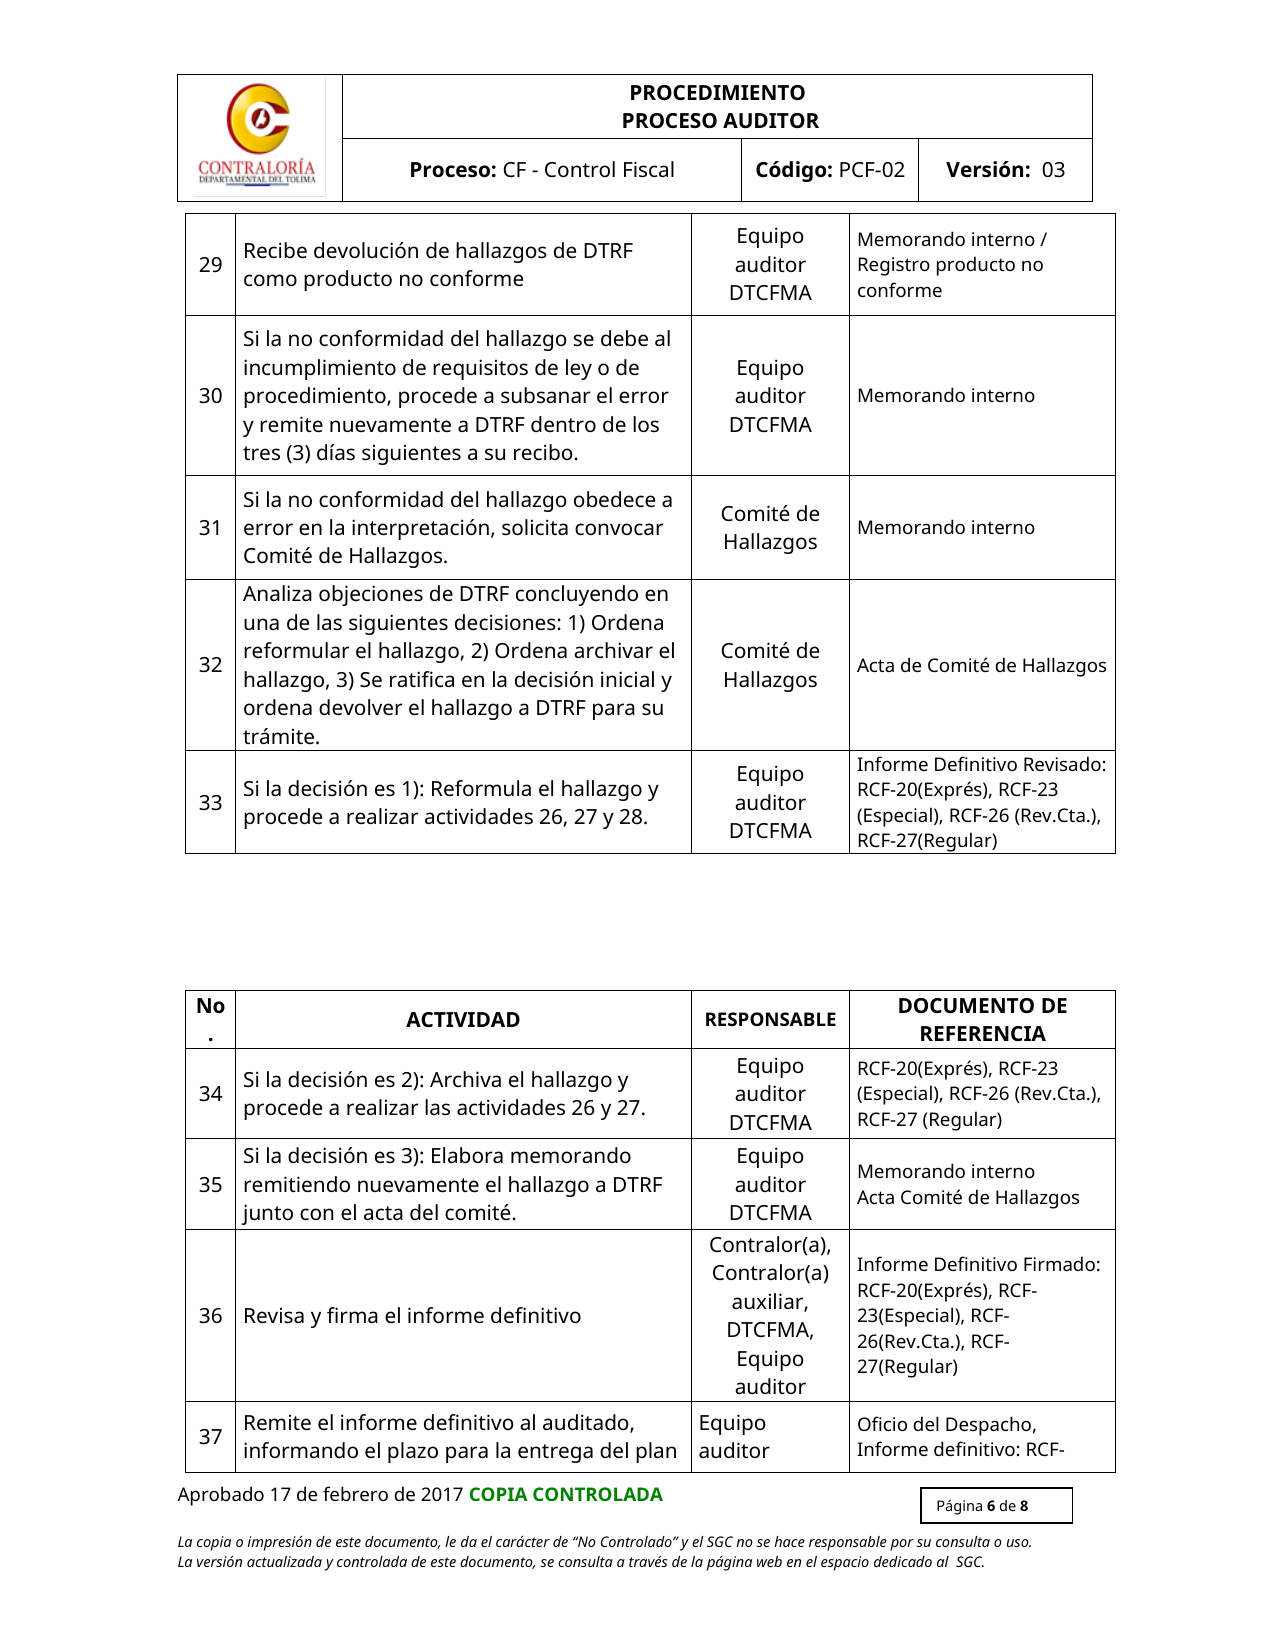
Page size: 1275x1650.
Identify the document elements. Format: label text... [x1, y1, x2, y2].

table_header DOCUMENTO DE REFERENCIA [850, 991, 1115, 1048]
table_cell 29 [186, 214, 235, 314]
table_cell Equipo auditor [692, 1402, 849, 1472]
table_cell 30 [186, 316, 235, 475]
table_cell Si la no conformidad del hallazgo obedece a error en la interpretación, solicita convocar Comité de Hallazgos. [236, 476, 691, 578]
table_cell Equipo auditor DTCFMA [692, 751, 849, 853]
table_cell 36 [186, 1230, 235, 1401]
table_cell Comité de Hallazgos [692, 476, 849, 578]
table_cell Analiza objeciones de DTRF concluyendo en una de las siguientes decisiones: 1) Ordena reformular el hallazgo, 2) Ordena archivar el hallazgo, 3) Se ratifica en la decisión inicial y ordena devolver el hallazgo a DTRF para su trámite. [236, 580, 691, 750]
table_cell 33 [186, 751, 235, 853]
table_cell Revisa y firma el informe definitivo [236, 1230, 691, 1401]
table_cell Si la no conformidad del hallazgo se debe al incumplimiento de requisitos de ley o de procedimiento, procede a subsanar el error y remite nuevamente a DTRF dentro de los tres (3) días siguientes a su recibo. [236, 316, 691, 475]
table_cell Si la decisión es 2): Archiva el hallazgo y procede a realizar las actividades 26 y 27. [236, 1049, 691, 1138]
table_cell Equipo auditor DTCFMA [692, 1139, 849, 1229]
table_cell Memorando interno [850, 476, 1115, 578]
table_cell Comité de Hallazgos [692, 580, 849, 750]
table_cell Equipo auditor DTCFMA [692, 1049, 849, 1138]
table_cell Memorando interno / Registro producto no conforme [850, 214, 1115, 314]
table_cell Recibe devolución de hallazgos de DTRF como producto no conforme [236, 214, 691, 314]
table_cell Oficio del Despacho, Informe definitivo: RCF-20(Exprés), RCF-23(Especial), RCF-26(Rev.Cta.), RCF-27(Regular) [850, 1402, 1115, 1472]
table_header No. [186, 991, 235, 1048]
table_cell 34 [186, 1049, 235, 1138]
table_cell RCF-20(Exprés), RCF-23 (Especial), RCF-26 (Rev.Cta.), RCF-27 (Regular) [850, 1049, 1115, 1138]
table_cell Si la decisión es 1): Reformula el hallazgo y procede a realizar actividades 26, 27 y 28. [236, 751, 691, 853]
table_cell 37 [186, 1402, 235, 1472]
table_cell Si la decisión es 3): Elabora memorando remitiendo nuevamente el hallazgo a DTRF junto con el acta del comité. [236, 1139, 691, 1229]
table_cell Equipo auditor DTCFMA [692, 214, 849, 314]
table_cell Memorando interno [850, 316, 1115, 475]
table_header RESPONSABLE [692, 991, 849, 1048]
table_cell Memorando interno Acta Comité de Hallazgos [850, 1139, 1115, 1229]
table_cell Informe Definitivo Revisado: RCF-20(Exprés), RCF-23 (Especial), RCF-26 (Rev.Cta.), RCF-27(Regular) [850, 751, 1115, 853]
table_cell 35 [186, 1139, 235, 1229]
table_header ACTIVIDAD [236, 991, 691, 1048]
table_cell Contralor(a), Contralor(a) auxiliar, DTCFMA, Equipo auditor [692, 1230, 849, 1401]
table_cell Acta de Comité de Hallazgos [850, 580, 1115, 750]
table_cell 31 [186, 476, 235, 578]
table_cell 32 [186, 580, 235, 750]
table_cell Equipo auditor DTCFMA [692, 316, 849, 475]
picture [193, 77, 327, 198]
table_cell Remite el informe definitivo al auditado, informando el plazo para la entrega del plan de mejoramiento [236, 1402, 691, 1472]
table_cell Informe Definitivo Firmado: RCF-20(Exprés), RCF-23(Especial), RCF-26(Rev.Cta.), RCF-27(Regular) [850, 1230, 1115, 1401]
